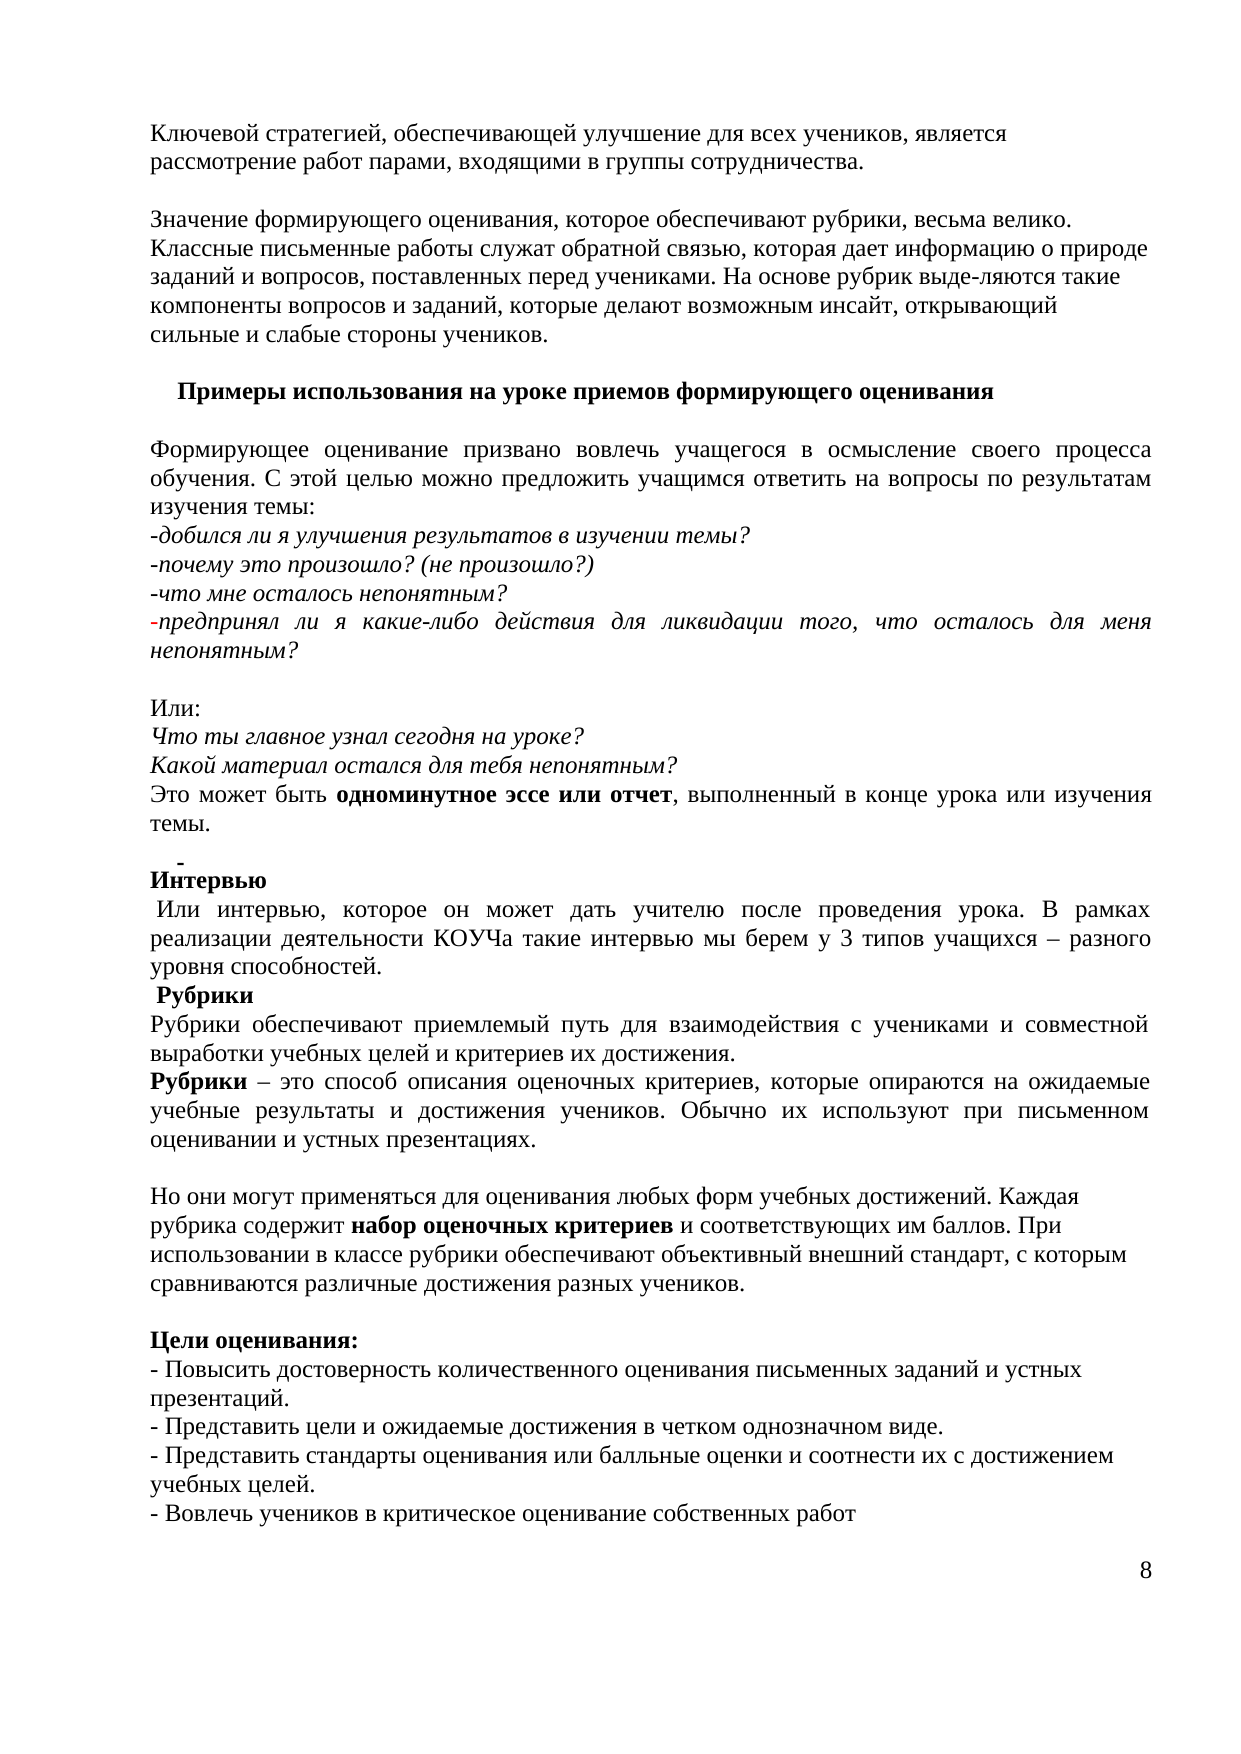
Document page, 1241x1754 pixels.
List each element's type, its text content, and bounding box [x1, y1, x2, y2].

text Или интервью, которое он может дать учителю после проведения урока. В рамках реализации деятельности КОУЧа такие интервью мы берем у 3 типов учащихся – разного уровня способностей. [150, 894, 1152, 980]
text - Представить цели и ожидаемые достижения в четком однозначном виде. [150, 1411, 1152, 1440]
text - Представить стандарты оценивания или балльные оценки и соотнести их с достижением учебных целей. [150, 1440, 1150, 1498]
text - Вовлечь учеников в критическое оценивание собственных работ [150, 1498, 1152, 1526]
text Примеры использования на уроке приемов формирующего оценивания [177, 376, 1152, 405]
text Или: [150, 693, 1152, 721]
text Ключевой стратегией, обеспечивающей улучшение для всех учеников, является рассмотрение работ парами, входящими в группы сотрудничества. [150, 118, 1152, 175]
text Какой материал остался для тебя непонятным? [150, 750, 1152, 779]
text Формирующее оценивание призвано вовлечь учащегося в осмысление своего процесса обучения. С этой целью можно предложить учащимся ответить на вопросы по результатам изучения темы: [150, 434, 1152, 520]
text Значение формирующего оценивания, которое обеспечивают рубрики, весьма велико. Классные письменные работы служат обратной связью, которая дает информацию о природе заданий и вопросов, поставленных перед учениками. На основе рубрик выде-ляются такие компоненты вопросов и заданий, которые делают возможным инсайт, открывающий сильные и слабые стороны учеников. [150, 204, 1152, 348]
text -почему это произошло? (не произошло?) [150, 549, 1152, 578]
text -что мне осталось непонятным? [150, 578, 1152, 606]
text Что ты главное узнал сегодня на уроке? [150, 721, 1152, 750]
text - Повысить достоверность количественного оценивания письменных заданий и устных презентаций. [150, 1354, 1150, 1411]
text Рубрики [150, 980, 1152, 1009]
text Это может быть одноминутное эссе или отчет, выполненный в конце урока или изучения темы. [150, 779, 1152, 836]
text Цели оценивания: [150, 1325, 1152, 1354]
text Рубрики обеспечивают приемлемый путь для взаимодействия с учениками и совместной выработки учебных целей и критериев их достижения. [150, 1009, 1150, 1066]
text Рубрики – это способ описания оценочных критериев, которые опираются на ожидаемые учебные результаты и достижения учеников. Обычно их используют при письменном оценивании и устных презентациях. [150, 1066, 1150, 1153]
text -предпринял ли я какие-либо действия для ликвидации того, что осталось для меня непонятным? [150, 606, 1152, 664]
text -добился ли я улучшения результатов в изучении темы? [150, 520, 1152, 549]
text 8 [1139, 1555, 1152, 1584]
text Интервью [150, 865, 1152, 894]
text Но они могут применяться для оценивания любых форм учебных достижений. Каждая рубрика содержит набор оценочных критериев и соответствующих им баллов. При использовании в классе рубрики обеспечивают объективный внешний стандарт, с которым сравниваются различные достижения разных учеников. [150, 1181, 1152, 1296]
